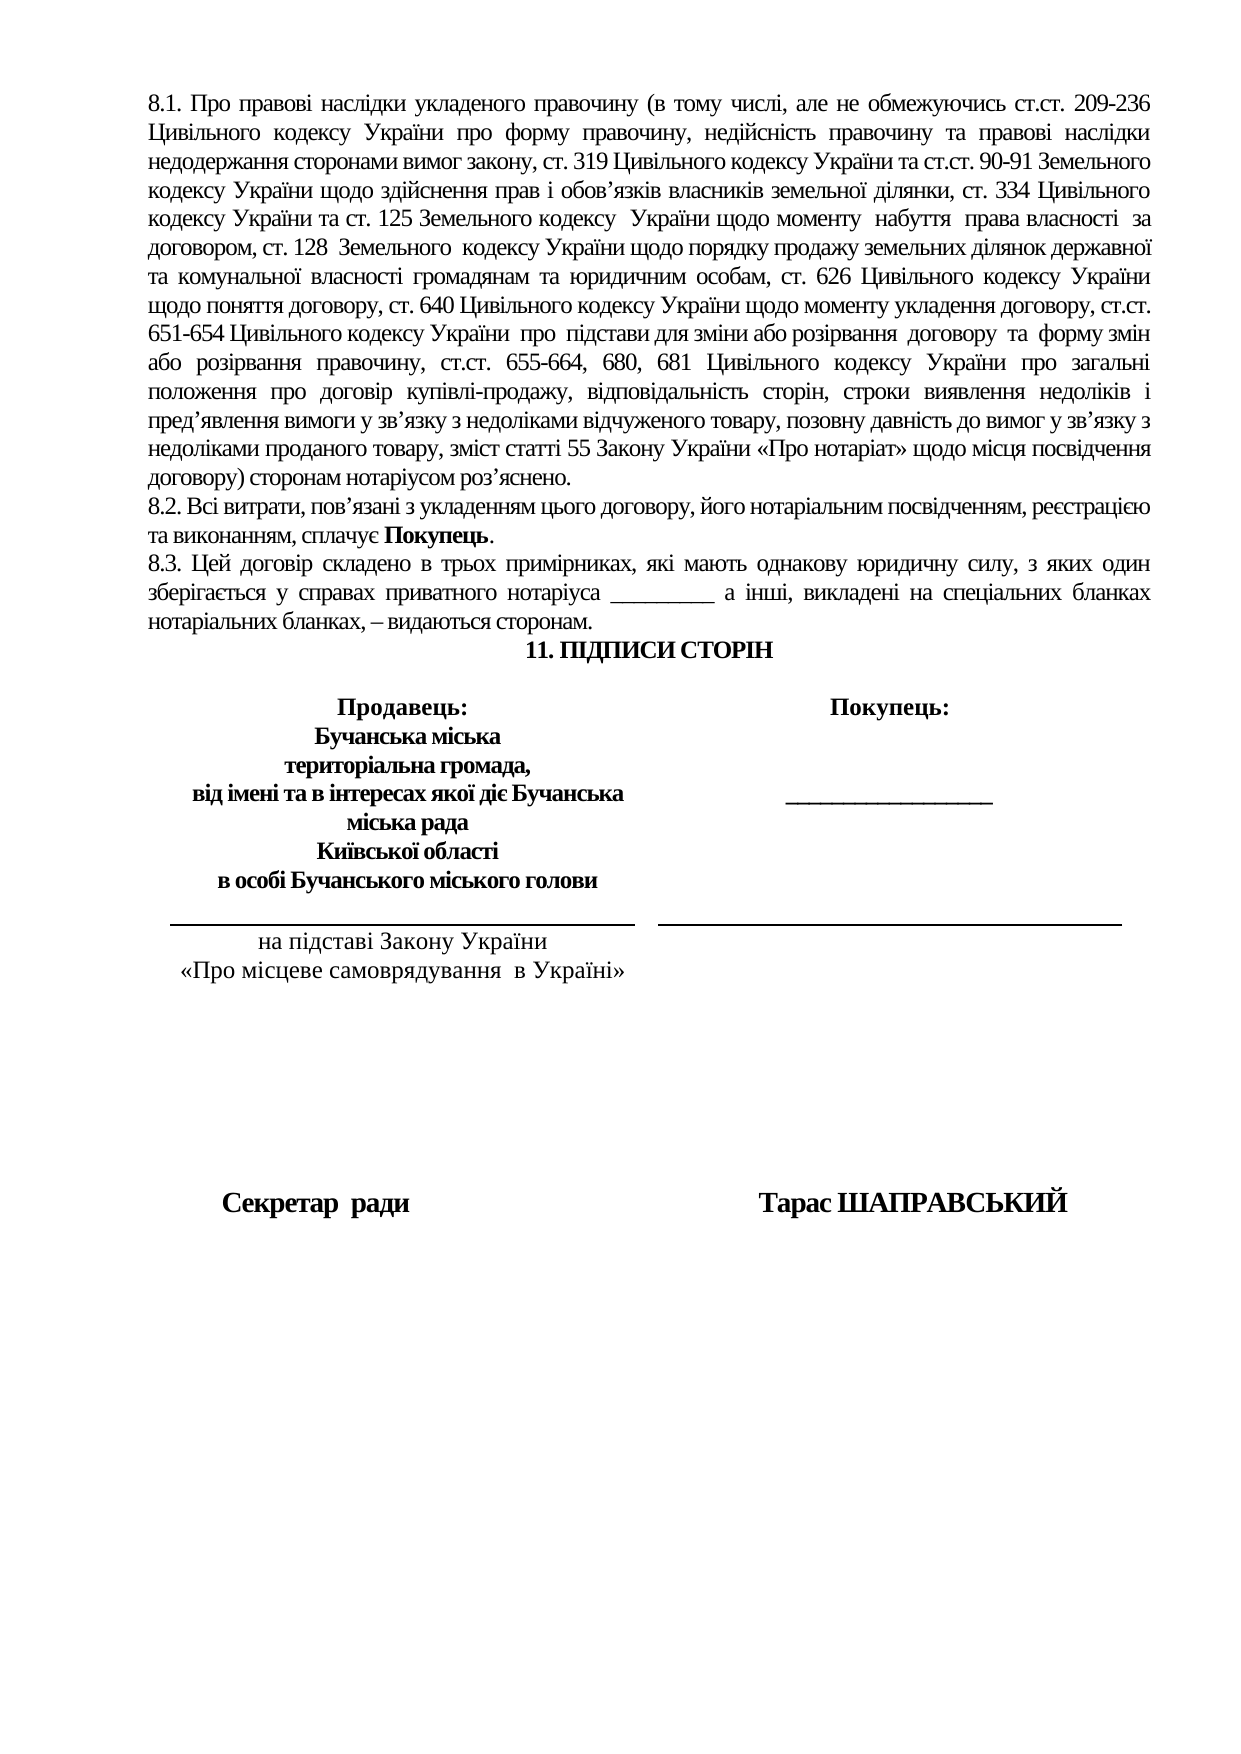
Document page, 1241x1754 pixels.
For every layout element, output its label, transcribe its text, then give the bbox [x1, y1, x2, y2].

text 8.1. Про правові наслідки укладеного правочину (в тому числі, але не обмежуючись ст.ст. 209-236 Цивільного кодексу України про форму правочину, недійсність правочину та правові наслідки недодержання сторонами вимог закону, ст. 319 Цивільного кодексу України та ст.ст. 90-91 Земельного кодексу України щодо здійснення прав і обов’язків власників земельної ділянки, ст. 334 Цивільного кодексу України та ст. 125 Земельного кодексу України щодо моменту набуття права власності за договором, ст. 128 Земельного кодексу України щодо порядку продажу земельних ділянок державної та комунальної власності громадянам та юридичним особам, ст. 626 Цивільного кодексу України щодо поняття договору, ст. 640 Цивільного кодексу України щодо моменту укладення договору, ст.ст. 651-654 Цивільного кодексу України про підстави для зміни або розірвання договору та форму змін або розірвання правочину, ст.ст. 655-664, 680, 681 Цивільного кодексу України про загальні положення про договір купівлі-продажу, відповідальність сторін, строки виявлення недоліків і пред’явлення вимоги у зв’язку з недоліками відчуженого товару, позовну давність до вимог у зв’язку з недоліками проданого товару, зміст статті 55 Закону України «Про нотаріат» щодо місця посвідчення договору) сторонам нотаріусом роз’яснено. [148, 88, 1152, 491]
text 11. Підписи сторін [148, 635, 1152, 663]
text 8.3. Цей договір складено в трьох примірниках, які мають однакову юридичну силу, з яких один зберігається у справах приватного нотаріуса _________ а інші, викладені на спеціальних бланках нотаріальних бланках, – видаються сторонам. [148, 548, 1152, 635]
table_header Покупець: __________________ [646, 692, 1133, 984]
table_header Продавець: Бучанська міська територіальна громада, від імені та в інтересах якої діє Бучанська міська рада Київської області в особі Бучанського міського голови на підставі Закону України «Про місцеве самоврядування в Україні» [159, 692, 646, 984]
text 8.2. Всі витрати, пов’язані з укладенням цього договору, його нотаріальним посвідченням, реєстрацією та виконанням, сплачує Покупець. [148, 491, 1152, 548]
text Секретар ради Тарас ШАПРАВСЬКИЙ [148, 1185, 1152, 1219]
